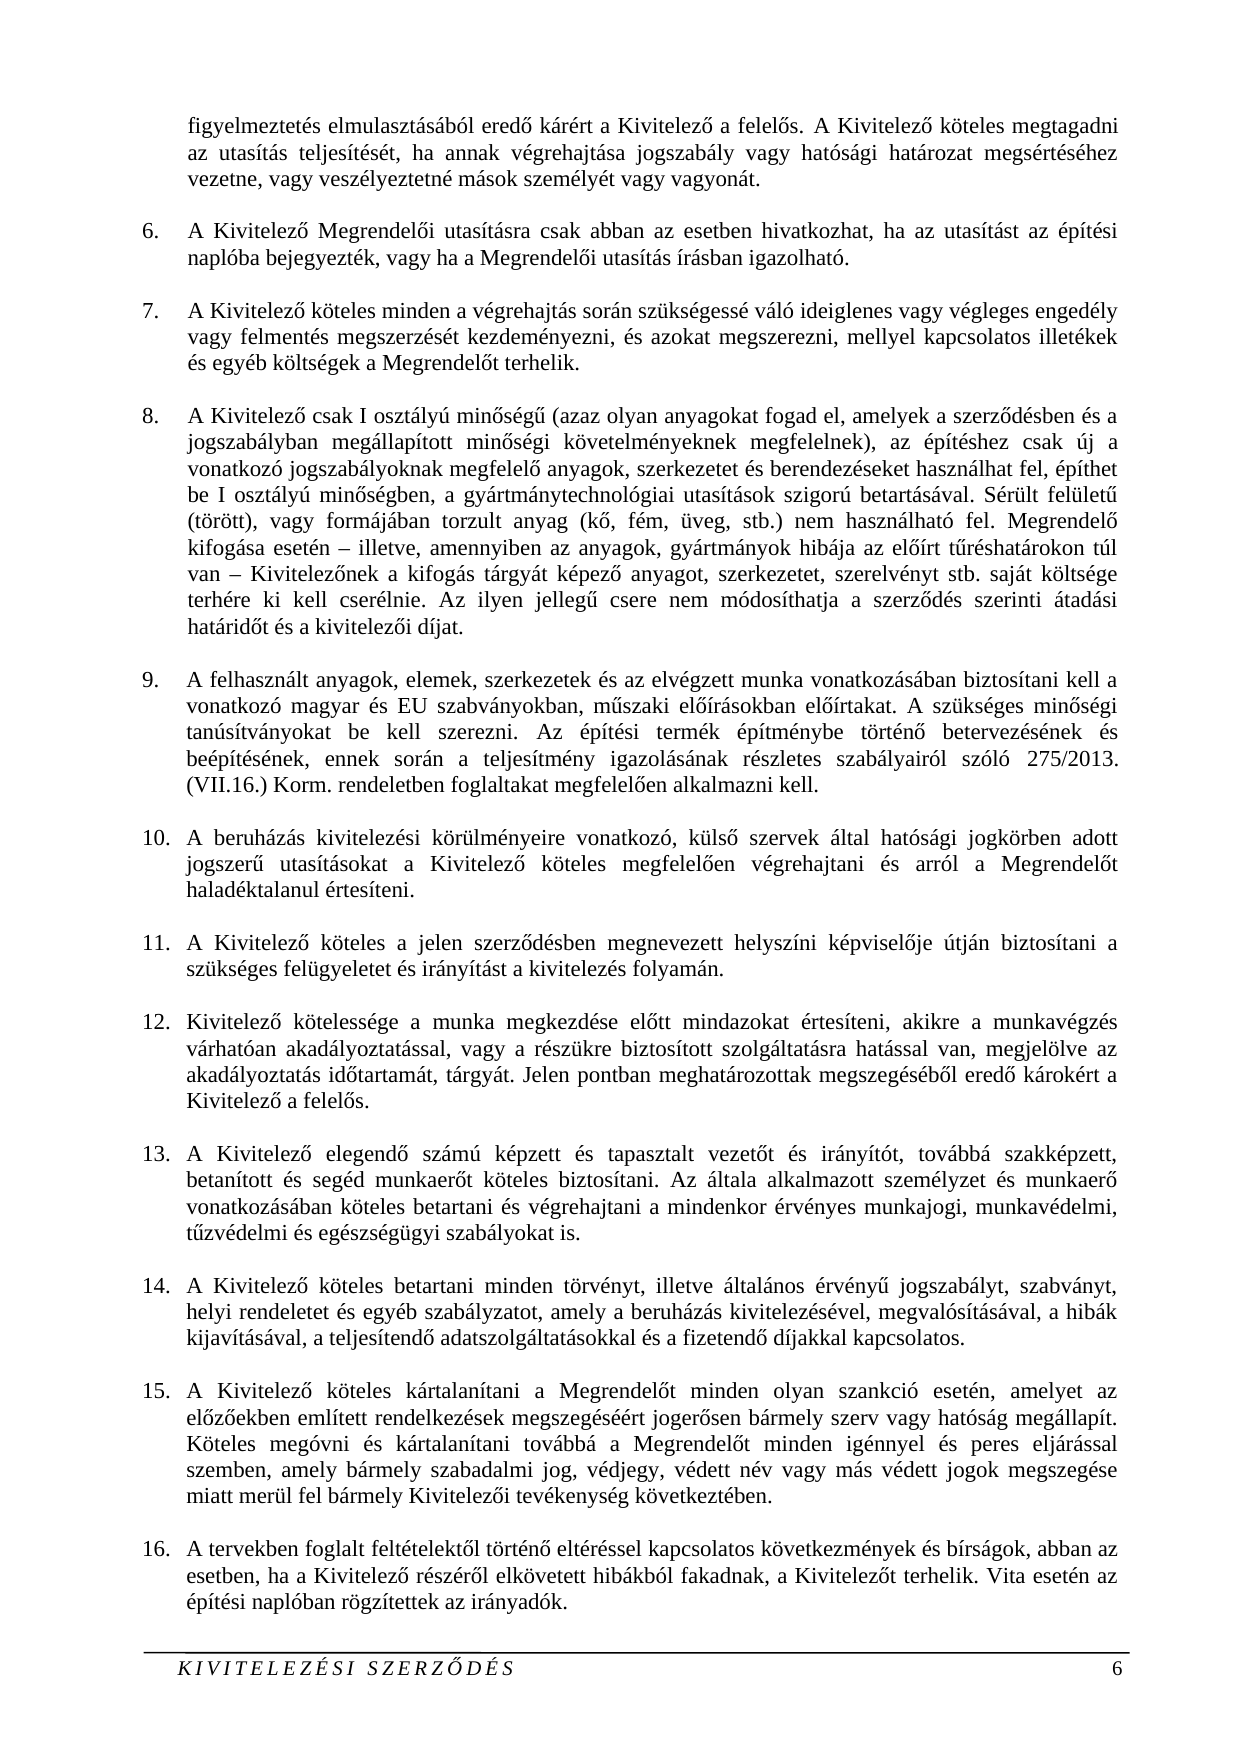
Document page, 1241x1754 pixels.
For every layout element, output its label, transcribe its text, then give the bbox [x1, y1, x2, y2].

list A Kivitelező köteles betartani minden törvényt, illetve általános érvényű jogszabályt, szabványt, helyi rendeletet és egyéb szabályzatot, amely a beruházás kivitelezésével, megvalósításával, a hibák kijavításával, a teljesítendő adatszolgáltatásokkal és a fizetendő díjakkal kapcsolatos. [142, 1272, 1119, 1351]
list A Kivitelező csak I osztályú minőségű (azaz olyan anyagokat fogad el, amelyek a szerződésben és a jogszabályban megállapított minőségi követelményeknek megfelelnek), az építéshez csak új a vonatkozó jogszabályoknak megfelelő anyagok, szerkezetet és berendezéseket használhat fel, építhet be I osztályú minőségben, a gyártmánytechnológiai utasítások szigorú betartásával. Sérült felületű (törött), vagy formájában torzult anyag (kő, fém, üveg, stb.) nem használható fel. Megrendelő kifogása esetén – illetve, amennyiben az anyagok, gyártmányok hibája az előírt tűréshatárokon túl van – Kivitelezőnek a kifogás tárgyát képező anyagot, szerkezetet, szerelvényt stb. saját költsége terhére ki kell cserélnie. Az ilyen jellegű csere nem módosíthatja a szerződés szerinti átadási határidőt és a kivitelezői díjat. [142, 402, 1119, 639]
list A Kivitelező Megrendelői utasításra csak abban az esetben hivatkozhat, ha az utasítást az építési naplóba bejegyezték, vagy ha a Megrendelői utasítás írásban igazolható. [142, 218, 1119, 270]
list A beruházás kivitelezési körülményeire vonatkozó, külső szervek által hatósági jogkörben adott jogszerű utasításokat a Kivitelező köteles megfelelően végrehajtani és arról a Megrendelőt haladéktalanul értesíteni. [142, 824, 1119, 903]
list A Kivitelező köteles kártalanítani a Megrendelőt minden olyan szankció esetén, amelyet az előzőekben említett rendelkezések megszegéséért jogerősen bármely szerv vagy hatóság megállapít. Köteles megóvni és kártalanítani továbbá a Megrendelőt minden igénnyel és peres eljárással szemben, amely bármely szabadalmi jog, védjegy, védett név vagy más védett jogok megszegése miatt merül fel bármely Kivitelezői tevékenység következtében. [142, 1377, 1119, 1509]
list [142, 112, 1119, 191]
list A Kivitelező köteles minden a végrehajtás során szükségessé váló ideiglenes vagy végleges engedély vagy felmentés megszerzését kezdeményezni, és azokat megszerezni, mellyel kapcsolatos illetékek és egyéb költségek a Megrendelőt terhelik. [142, 297, 1119, 376]
list A felhasznált anyagok, elemek, szerkezetek és az elvégzett munka vonatkozásában biztosítani kell a vonatkozó magyar és EU szabványokban, műszaki előírásokban előírtakat. A szükséges minőségi tanúsítványokat be kell szerezni. Az építési termék építménybe történő betervezésének és beépítésének, ennek során a teljesítmény igazolásának részletes szabályairól szóló 275/2013. (VII.16.) Korm. rendeletben foglaltakat megfelelően alkalmazni kell. [142, 666, 1119, 797]
list A Kivitelező köteles a jelen szerződésben megnevezett helyszíni képviselője útján biztosítani a szükséges felügyeletet és irányítást a kivitelezés folyamán. [142, 929, 1119, 982]
list A tervekben foglalt feltételektől történő eltéréssel kapcsolatos következmények és bírságok, abban az esetben, ha a Kivitelező részéről elkövetett hibákból fakadnak, a Kivitelezőt terhelik. Vita esetén az építési naplóban rögzítettek az irányadók. [142, 1535, 1119, 1614]
list Kivitelező kötelessége a munka megkezdése előtt mindazokat értesíteni, akikre a munkavégzés várhatóan akadályoztatással, vagy a részükre biztosított szolgáltatásra hatással van, megjelölve az akadályoztatás időtartamát, tárgyát. Jelen pontban meghatározottak megszegéséből eredő károkért a Kivitelező a felelős. [142, 1008, 1119, 1114]
list A Kivitelező elegendő számú képzett és tapasztalt vezetőt és irányítót, továbbá szakképzett, betanított és segéd munkaerőt köteles biztosítani. Az általa alkalmazott személyzet és munkaerő vonatkozásában köteles betartani és végrehajtani a mindenkor érvényes munkajogi, munkavédelmi, tűzvédelmi és egészségügyi szabályokat is. [142, 1140, 1119, 1245]
